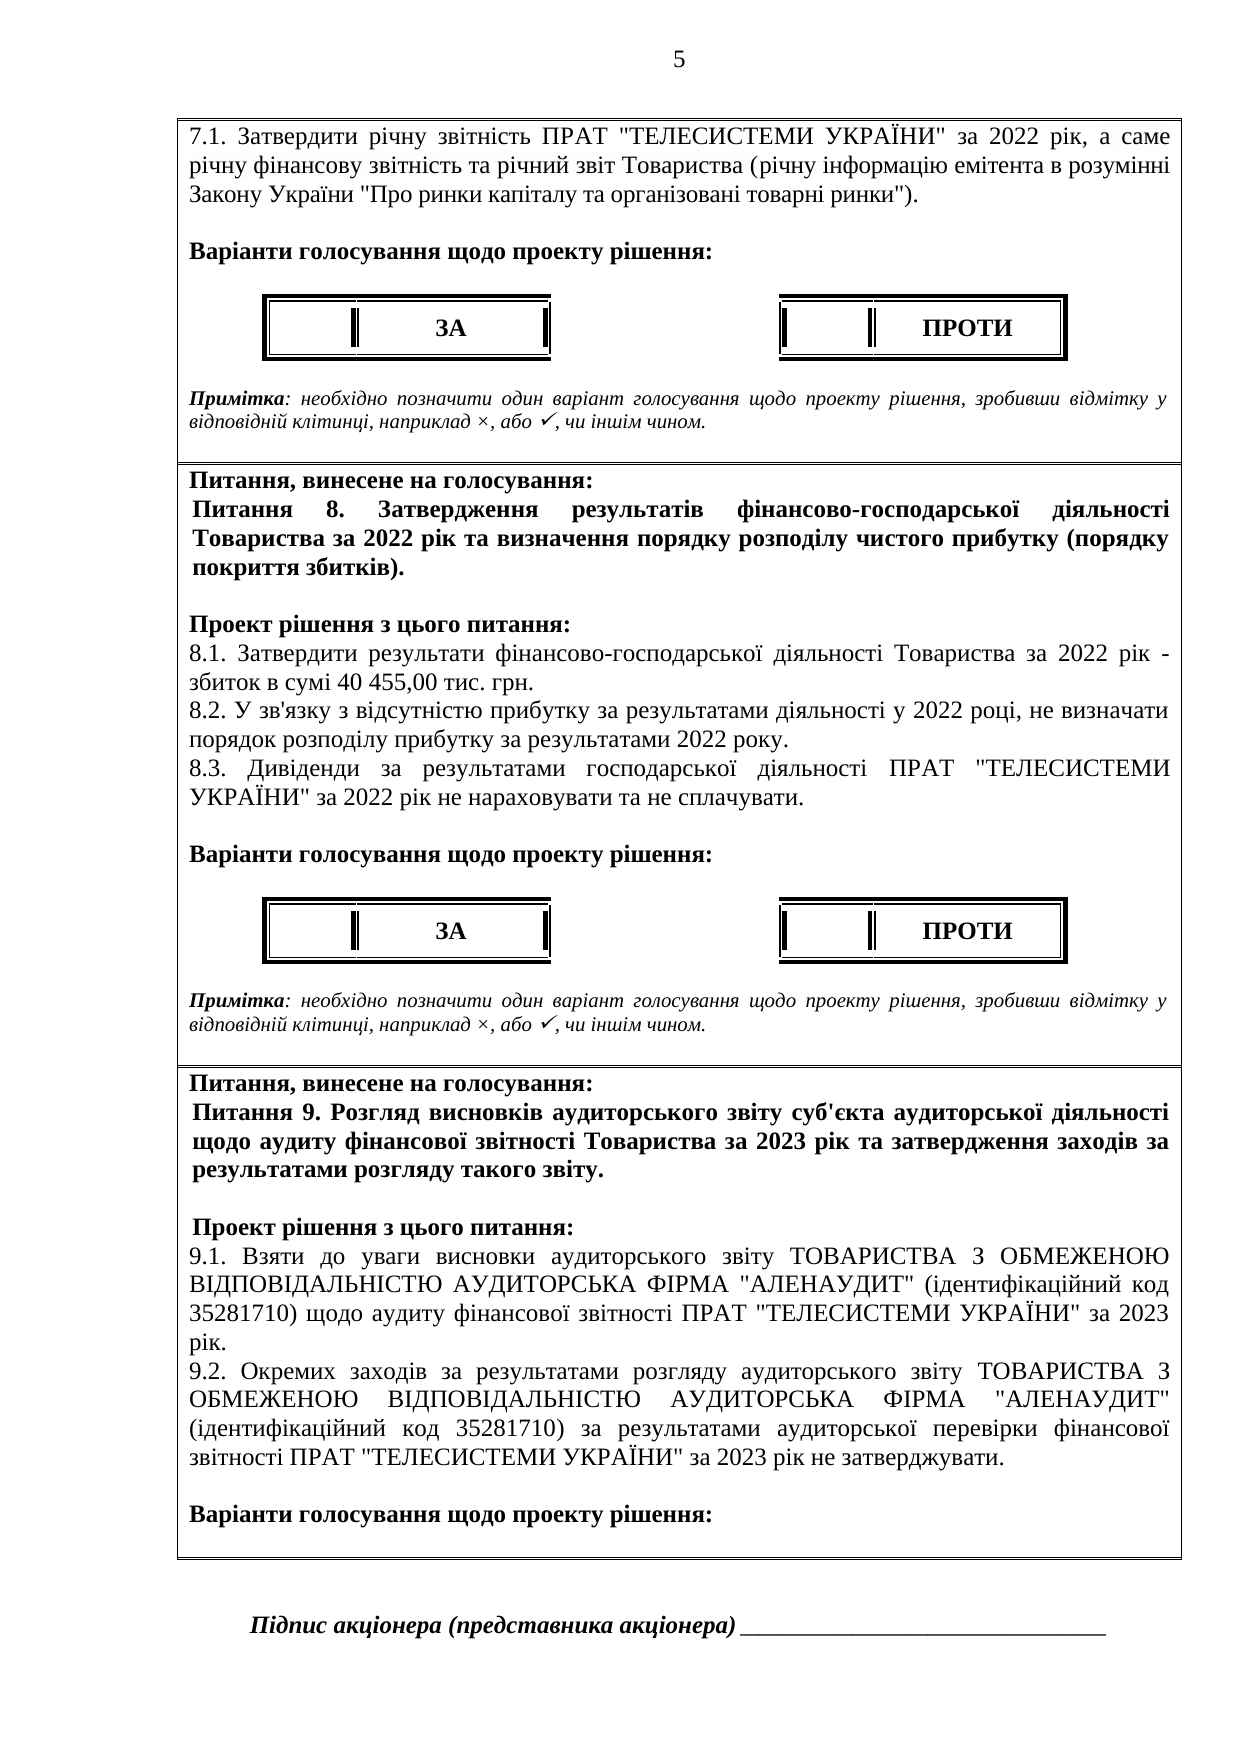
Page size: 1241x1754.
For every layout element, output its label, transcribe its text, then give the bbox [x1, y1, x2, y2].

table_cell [178, 1068, 1181, 1557]
table_cell Питання, винесене на голосування: Питання 8. Затвердження результатів фінансово-господарської діяльності Товариства за 2022 рік та визначення порядку розподілу чистого прибутку (порядку покриття збитків). Проект рішення з цього питання: 8.1. Затвердити результати фінансово-господарської діяльності Товариства за 2022 рік - збиток в сумі 40 455,00 тис. грн. 8.2. У зв'язку з відсутністю прибутку за результатами діяльності у 2022 році, не визначати порядок розподілу прибутку за результатами 2022 року. 8.3. Дивіденди за результатами господарської діяльності ПРАТ "ТЕЛЕСИСТЕМИ УКРАЇНИ" за 2022 рік не нараховувати та не сплачувати. Варіанти голосування щодо проекту рішення: Примітка: необхідно позначити один варіант голосування щодо проекту рішення, зробивши відмітку у відповідній клітинці, наприклад ×, або , чи іншім чином. [178, 465, 1181, 1065]
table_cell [178, 121, 1181, 462]
